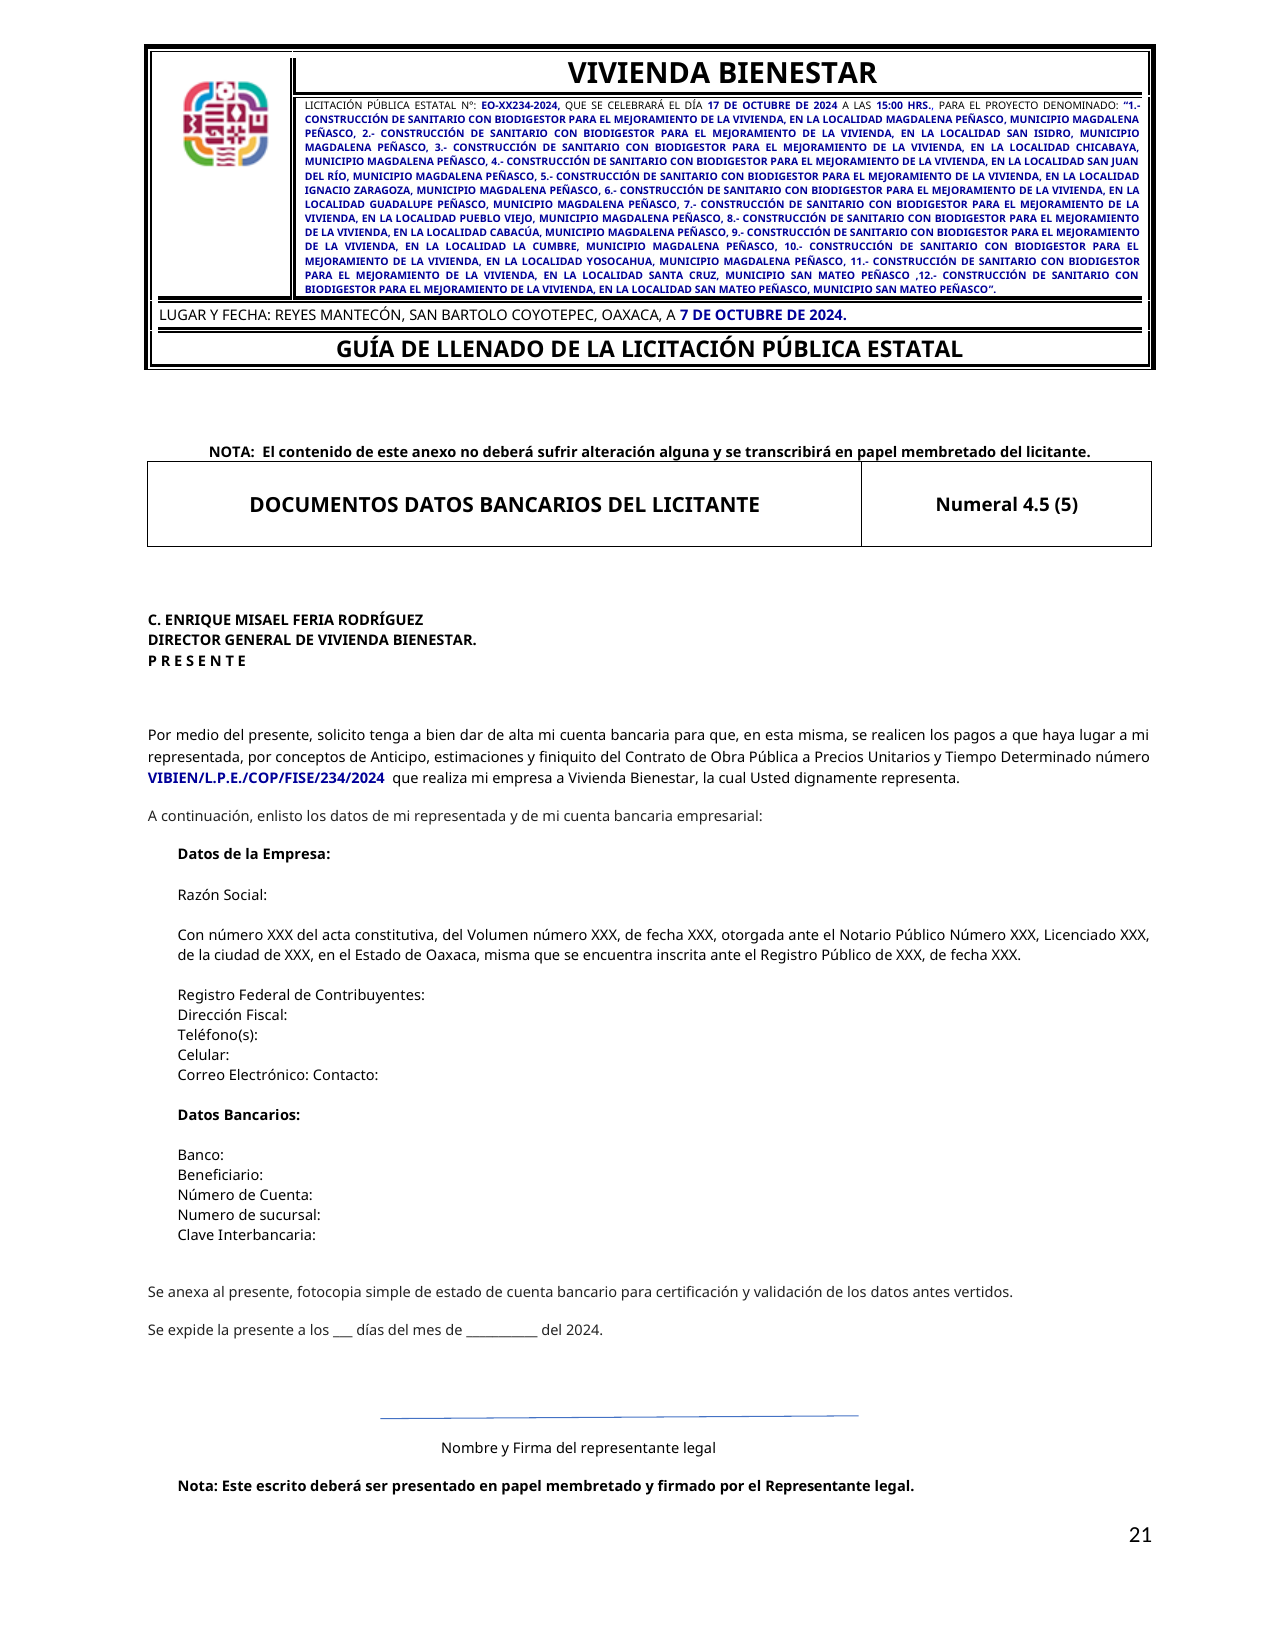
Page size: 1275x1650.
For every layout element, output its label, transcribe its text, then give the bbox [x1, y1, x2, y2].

text Se anexa al presente, fotocopia simple de estado de cuenta bancario para certificación y validación de los datos antes vertidos. [148, 1282, 1152, 1302]
text Razón Social: [177, 884, 413, 904]
text Con número XXX del acta constitutiva, del Volumen número XXX, de fecha XXX, otorgada ante el Notario Público Número XXX, Licenciado XXX, de la ciudad de XXX, en el Estado de Oaxaca, misma que se encuentra inscrita ante el Registro Público de XXX, de fecha XXX. [177, 924, 1152, 964]
text P R E S E N T E [148, 649, 1152, 670]
text Nombre y Firma del representante legal [148, 1437, 1009, 1457]
text Registro Federal de Contribuyentes: [177, 984, 487, 1004]
picture [172, 73, 279, 172]
table_header DOCUMENTOS DATOS BANCARIOS DEL LICITANTE [148, 462, 861, 546]
text Celular: [177, 1044, 1152, 1064]
text C. ENRIQUE MISAEL FERIA RODRÍGUEZ [148, 609, 1152, 629]
text Banco: [177, 1144, 1152, 1164]
text Correo Electrónico: Contacto: [177, 1064, 384, 1084]
text Numero de sucursal: [177, 1204, 1152, 1224]
text Se expide la presente a los ___ días del mes de ___________ del 2024. [148, 1320, 1152, 1340]
text NOTA: El contenido de este anexo no deberá sufrir alteración alguna y se transcribirá en papel membretado del licitante. [148, 441, 1152, 461]
text A continuación, enlisto los datos de mi representada y de mi cuenta bancaria empresarial: [148, 806, 989, 826]
text Teléfono(s): [177, 1024, 1152, 1044]
text Beneficiario: [177, 1164, 1152, 1184]
text Nota: Este escrito deberá ser presentado en papel membretado y firmado por el Representante legal. [177, 1476, 1152, 1496]
text Por medio del presente, solicito tenga a bien dar de alta mi cuenta bancaria para que, en esta misma, se realicen los pagos a que haya lugar a mi representada, por conceptos de Anticipo, estimaciones y finiquito del Contrato de Obra Pública a Precios Unitarios y Tiempo Determinado número VIBIEN/L.P.E./COP/FISE/234/2024 que realiza mi empresa a Vivienda Bienestar, la cual Usted dignamente representa. [148, 725, 1152, 788]
text Datos Bancarios: [177, 1104, 1152, 1124]
text Número de Cuenta: [177, 1184, 1152, 1204]
text Clave Interbancaria: [177, 1224, 1152, 1244]
text Dirección Fiscal: [177, 1004, 436, 1024]
table_header Numeral 4.5 (5) [862, 462, 1151, 546]
text Datos de la Empresa: [177, 844, 413, 864]
text DIRECTOR GENERAL DE VIVIENDA BIENESTAR. [148, 629, 1152, 649]
